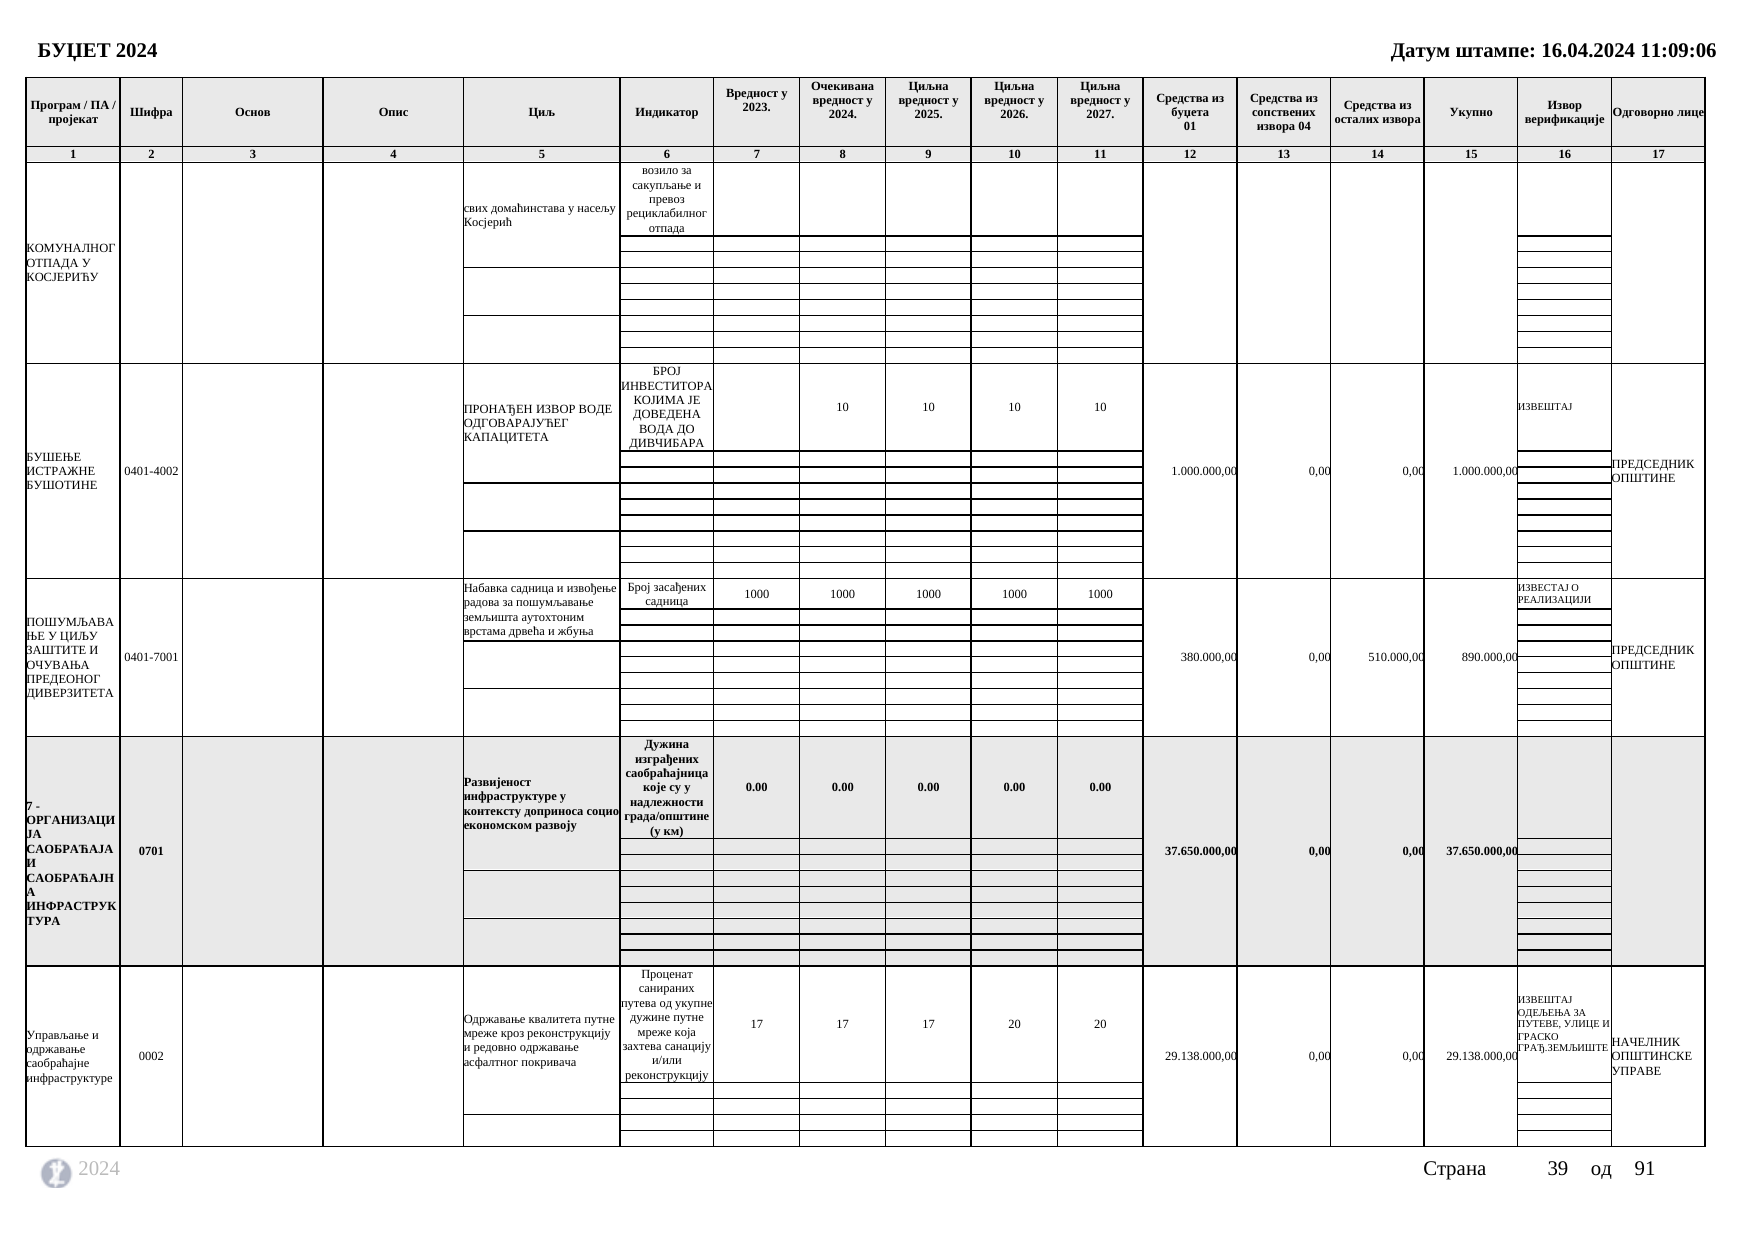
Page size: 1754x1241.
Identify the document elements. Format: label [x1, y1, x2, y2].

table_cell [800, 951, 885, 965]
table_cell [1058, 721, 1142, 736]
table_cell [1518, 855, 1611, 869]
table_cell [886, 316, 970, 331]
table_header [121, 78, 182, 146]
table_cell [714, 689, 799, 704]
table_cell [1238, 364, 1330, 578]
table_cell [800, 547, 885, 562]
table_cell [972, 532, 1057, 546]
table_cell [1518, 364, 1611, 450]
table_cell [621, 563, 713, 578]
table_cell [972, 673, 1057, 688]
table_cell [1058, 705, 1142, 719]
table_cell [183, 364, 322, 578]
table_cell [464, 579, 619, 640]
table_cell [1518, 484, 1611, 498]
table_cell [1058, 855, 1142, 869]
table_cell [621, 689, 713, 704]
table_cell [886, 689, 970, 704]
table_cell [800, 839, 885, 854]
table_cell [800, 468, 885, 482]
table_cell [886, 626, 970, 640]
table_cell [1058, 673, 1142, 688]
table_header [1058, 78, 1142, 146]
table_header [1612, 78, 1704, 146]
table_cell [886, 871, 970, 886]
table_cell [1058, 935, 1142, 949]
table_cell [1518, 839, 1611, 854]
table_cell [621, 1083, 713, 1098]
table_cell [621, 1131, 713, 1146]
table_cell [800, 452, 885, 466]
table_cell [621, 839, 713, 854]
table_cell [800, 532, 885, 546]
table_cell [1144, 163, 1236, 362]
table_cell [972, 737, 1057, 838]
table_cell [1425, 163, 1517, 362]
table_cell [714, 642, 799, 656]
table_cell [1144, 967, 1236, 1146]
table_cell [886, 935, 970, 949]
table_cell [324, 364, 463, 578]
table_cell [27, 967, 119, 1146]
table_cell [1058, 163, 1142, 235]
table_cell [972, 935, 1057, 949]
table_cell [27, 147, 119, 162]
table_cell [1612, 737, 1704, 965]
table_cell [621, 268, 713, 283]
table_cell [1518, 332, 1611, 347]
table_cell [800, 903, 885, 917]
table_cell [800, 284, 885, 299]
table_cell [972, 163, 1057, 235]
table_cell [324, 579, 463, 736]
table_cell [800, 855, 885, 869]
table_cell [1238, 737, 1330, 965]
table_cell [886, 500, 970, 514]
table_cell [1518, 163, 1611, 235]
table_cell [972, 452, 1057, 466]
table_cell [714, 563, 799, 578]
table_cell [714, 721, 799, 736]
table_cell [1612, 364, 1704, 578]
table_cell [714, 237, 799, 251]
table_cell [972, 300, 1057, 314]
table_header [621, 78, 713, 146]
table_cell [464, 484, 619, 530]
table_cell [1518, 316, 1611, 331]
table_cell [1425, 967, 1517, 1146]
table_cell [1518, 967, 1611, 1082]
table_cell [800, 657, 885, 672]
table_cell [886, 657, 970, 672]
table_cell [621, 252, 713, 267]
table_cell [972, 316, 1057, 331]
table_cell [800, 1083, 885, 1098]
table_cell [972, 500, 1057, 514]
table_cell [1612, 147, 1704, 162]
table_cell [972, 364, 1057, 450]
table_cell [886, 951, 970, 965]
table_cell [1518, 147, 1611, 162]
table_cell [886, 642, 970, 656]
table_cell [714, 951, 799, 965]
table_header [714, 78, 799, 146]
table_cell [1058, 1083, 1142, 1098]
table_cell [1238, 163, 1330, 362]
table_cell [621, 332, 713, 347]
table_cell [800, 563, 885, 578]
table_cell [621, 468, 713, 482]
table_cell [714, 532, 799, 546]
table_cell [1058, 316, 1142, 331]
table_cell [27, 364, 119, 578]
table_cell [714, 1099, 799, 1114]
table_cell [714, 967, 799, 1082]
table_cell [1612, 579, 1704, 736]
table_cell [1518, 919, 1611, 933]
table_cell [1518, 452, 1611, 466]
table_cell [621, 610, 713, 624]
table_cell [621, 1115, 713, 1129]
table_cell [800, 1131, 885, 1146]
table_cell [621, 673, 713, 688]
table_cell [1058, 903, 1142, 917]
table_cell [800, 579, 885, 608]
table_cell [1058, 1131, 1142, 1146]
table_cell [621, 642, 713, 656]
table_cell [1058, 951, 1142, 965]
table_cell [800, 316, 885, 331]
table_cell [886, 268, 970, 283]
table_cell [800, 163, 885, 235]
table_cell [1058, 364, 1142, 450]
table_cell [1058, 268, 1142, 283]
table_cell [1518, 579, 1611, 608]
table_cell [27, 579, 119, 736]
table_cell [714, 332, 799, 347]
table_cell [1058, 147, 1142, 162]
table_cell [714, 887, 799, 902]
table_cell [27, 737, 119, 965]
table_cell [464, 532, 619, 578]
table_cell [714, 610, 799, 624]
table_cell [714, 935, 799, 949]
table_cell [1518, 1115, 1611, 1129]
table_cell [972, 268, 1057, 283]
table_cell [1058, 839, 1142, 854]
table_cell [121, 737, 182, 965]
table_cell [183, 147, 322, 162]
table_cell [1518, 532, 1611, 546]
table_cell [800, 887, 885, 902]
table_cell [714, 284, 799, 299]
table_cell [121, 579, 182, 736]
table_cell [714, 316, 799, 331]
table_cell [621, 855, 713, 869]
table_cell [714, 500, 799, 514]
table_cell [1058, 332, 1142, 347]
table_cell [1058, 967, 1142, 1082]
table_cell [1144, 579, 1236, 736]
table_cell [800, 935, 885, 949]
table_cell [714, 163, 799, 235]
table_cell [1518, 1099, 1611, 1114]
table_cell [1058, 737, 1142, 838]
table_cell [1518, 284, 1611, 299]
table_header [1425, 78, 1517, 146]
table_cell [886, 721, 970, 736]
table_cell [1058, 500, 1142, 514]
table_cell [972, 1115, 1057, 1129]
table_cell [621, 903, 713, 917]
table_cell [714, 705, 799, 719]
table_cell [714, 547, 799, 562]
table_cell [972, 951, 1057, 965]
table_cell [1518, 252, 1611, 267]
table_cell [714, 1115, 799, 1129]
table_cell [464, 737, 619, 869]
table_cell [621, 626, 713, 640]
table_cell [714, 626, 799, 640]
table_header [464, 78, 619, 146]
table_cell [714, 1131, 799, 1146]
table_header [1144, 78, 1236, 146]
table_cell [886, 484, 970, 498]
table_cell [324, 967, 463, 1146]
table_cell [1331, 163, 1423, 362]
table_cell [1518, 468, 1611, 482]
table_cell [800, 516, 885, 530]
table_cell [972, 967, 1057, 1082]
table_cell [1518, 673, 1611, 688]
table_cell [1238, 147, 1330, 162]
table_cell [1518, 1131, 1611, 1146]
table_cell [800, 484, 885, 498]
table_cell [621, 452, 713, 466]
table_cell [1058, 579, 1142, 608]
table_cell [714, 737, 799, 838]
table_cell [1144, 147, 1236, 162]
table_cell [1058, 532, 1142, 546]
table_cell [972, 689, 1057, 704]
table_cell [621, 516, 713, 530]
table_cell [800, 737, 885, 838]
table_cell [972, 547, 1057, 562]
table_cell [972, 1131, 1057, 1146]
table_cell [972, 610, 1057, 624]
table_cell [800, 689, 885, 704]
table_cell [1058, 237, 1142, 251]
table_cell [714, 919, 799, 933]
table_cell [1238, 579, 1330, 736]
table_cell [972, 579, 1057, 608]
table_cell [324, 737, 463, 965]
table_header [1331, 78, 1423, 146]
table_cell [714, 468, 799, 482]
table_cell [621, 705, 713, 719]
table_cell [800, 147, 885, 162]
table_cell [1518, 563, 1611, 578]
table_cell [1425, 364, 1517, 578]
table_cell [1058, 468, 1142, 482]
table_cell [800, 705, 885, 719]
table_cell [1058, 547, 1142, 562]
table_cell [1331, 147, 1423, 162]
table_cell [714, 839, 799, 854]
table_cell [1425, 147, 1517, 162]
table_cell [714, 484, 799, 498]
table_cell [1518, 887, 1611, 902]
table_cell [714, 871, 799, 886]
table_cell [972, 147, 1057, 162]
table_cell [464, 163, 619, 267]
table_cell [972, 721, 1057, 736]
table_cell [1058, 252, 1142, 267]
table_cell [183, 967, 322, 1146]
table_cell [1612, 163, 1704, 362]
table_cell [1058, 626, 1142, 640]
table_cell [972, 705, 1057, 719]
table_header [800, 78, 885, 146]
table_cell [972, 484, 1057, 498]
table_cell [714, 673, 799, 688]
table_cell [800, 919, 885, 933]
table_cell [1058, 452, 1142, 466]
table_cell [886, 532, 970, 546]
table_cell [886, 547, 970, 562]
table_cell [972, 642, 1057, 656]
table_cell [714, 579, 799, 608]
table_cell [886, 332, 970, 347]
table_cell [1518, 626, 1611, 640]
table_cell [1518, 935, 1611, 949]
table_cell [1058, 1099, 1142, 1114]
picture [37, 1155, 75, 1188]
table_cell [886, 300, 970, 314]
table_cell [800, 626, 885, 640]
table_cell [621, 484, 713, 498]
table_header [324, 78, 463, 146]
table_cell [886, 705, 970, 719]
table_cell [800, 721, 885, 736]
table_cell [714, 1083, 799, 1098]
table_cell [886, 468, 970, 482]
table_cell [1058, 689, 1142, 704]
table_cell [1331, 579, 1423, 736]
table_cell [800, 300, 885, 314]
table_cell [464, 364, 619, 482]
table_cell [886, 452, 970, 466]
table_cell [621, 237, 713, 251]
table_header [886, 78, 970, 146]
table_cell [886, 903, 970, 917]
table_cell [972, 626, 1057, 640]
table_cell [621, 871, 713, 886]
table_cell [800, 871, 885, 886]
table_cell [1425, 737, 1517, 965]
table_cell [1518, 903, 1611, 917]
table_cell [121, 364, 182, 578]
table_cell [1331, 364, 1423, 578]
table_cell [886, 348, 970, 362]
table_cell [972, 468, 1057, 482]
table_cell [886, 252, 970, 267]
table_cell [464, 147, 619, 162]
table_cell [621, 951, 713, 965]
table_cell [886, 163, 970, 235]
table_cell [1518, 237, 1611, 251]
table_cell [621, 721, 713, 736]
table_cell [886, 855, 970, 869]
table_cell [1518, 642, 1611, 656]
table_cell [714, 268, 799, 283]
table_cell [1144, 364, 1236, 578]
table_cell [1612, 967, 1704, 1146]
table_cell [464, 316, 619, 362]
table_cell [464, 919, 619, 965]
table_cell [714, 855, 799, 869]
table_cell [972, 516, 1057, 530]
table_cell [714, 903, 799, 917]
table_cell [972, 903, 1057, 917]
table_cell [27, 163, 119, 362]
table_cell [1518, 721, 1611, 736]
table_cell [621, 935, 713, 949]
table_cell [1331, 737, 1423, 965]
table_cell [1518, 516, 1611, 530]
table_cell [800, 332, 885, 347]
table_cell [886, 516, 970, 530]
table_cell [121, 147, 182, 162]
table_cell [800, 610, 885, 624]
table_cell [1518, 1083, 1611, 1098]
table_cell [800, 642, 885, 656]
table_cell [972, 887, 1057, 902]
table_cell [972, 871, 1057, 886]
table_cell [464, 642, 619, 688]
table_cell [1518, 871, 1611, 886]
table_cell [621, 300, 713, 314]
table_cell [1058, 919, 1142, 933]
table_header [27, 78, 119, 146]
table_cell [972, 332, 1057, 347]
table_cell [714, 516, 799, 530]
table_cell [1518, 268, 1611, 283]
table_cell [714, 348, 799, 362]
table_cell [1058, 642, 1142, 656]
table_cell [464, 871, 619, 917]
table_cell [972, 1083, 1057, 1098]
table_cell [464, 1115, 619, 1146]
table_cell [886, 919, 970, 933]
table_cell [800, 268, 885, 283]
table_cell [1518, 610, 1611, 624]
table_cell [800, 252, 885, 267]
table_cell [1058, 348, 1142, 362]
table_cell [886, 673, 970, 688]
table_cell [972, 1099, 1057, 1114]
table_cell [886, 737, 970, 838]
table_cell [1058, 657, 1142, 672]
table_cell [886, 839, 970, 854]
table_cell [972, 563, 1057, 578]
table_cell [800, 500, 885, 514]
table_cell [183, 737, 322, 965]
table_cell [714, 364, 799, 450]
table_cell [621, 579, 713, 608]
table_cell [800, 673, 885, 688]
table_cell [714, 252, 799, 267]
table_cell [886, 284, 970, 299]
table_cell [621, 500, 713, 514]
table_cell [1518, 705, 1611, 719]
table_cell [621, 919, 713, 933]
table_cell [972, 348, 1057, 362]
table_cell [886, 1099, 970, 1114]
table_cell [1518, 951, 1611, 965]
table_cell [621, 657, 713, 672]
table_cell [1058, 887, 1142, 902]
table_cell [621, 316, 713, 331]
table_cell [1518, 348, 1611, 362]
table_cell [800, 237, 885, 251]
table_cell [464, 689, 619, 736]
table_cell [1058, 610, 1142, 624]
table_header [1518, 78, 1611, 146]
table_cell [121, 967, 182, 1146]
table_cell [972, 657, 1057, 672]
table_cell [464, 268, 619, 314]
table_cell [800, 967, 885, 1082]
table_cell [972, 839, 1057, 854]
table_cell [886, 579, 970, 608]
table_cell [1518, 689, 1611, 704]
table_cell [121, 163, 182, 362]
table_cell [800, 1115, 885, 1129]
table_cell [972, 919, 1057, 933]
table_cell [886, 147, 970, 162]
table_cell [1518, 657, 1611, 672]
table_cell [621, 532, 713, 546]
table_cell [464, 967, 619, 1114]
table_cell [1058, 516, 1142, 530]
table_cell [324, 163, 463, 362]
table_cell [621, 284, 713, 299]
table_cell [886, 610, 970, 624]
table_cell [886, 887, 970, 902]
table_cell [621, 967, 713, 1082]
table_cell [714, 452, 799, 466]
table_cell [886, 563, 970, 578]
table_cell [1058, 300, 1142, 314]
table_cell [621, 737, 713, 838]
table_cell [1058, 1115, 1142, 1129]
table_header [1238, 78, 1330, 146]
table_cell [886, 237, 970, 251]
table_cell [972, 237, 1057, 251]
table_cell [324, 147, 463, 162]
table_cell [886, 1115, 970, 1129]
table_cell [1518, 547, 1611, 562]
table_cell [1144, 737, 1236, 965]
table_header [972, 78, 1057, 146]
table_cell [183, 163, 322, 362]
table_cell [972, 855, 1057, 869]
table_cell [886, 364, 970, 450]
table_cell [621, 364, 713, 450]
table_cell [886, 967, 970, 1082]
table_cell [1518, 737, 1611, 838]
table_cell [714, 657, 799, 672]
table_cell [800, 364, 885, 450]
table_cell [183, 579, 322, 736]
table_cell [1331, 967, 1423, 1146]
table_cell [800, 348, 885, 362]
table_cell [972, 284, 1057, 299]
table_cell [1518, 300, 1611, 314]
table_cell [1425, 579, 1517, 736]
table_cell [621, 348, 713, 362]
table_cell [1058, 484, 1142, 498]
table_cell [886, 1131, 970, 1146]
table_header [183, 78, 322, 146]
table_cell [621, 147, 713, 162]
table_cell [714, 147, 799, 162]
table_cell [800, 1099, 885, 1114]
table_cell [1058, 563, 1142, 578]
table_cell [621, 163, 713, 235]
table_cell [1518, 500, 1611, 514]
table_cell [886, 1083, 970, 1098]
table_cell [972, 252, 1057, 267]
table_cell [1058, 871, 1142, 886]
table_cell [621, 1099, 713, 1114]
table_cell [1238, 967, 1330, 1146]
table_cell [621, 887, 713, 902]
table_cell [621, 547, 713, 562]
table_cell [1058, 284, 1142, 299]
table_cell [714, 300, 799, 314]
